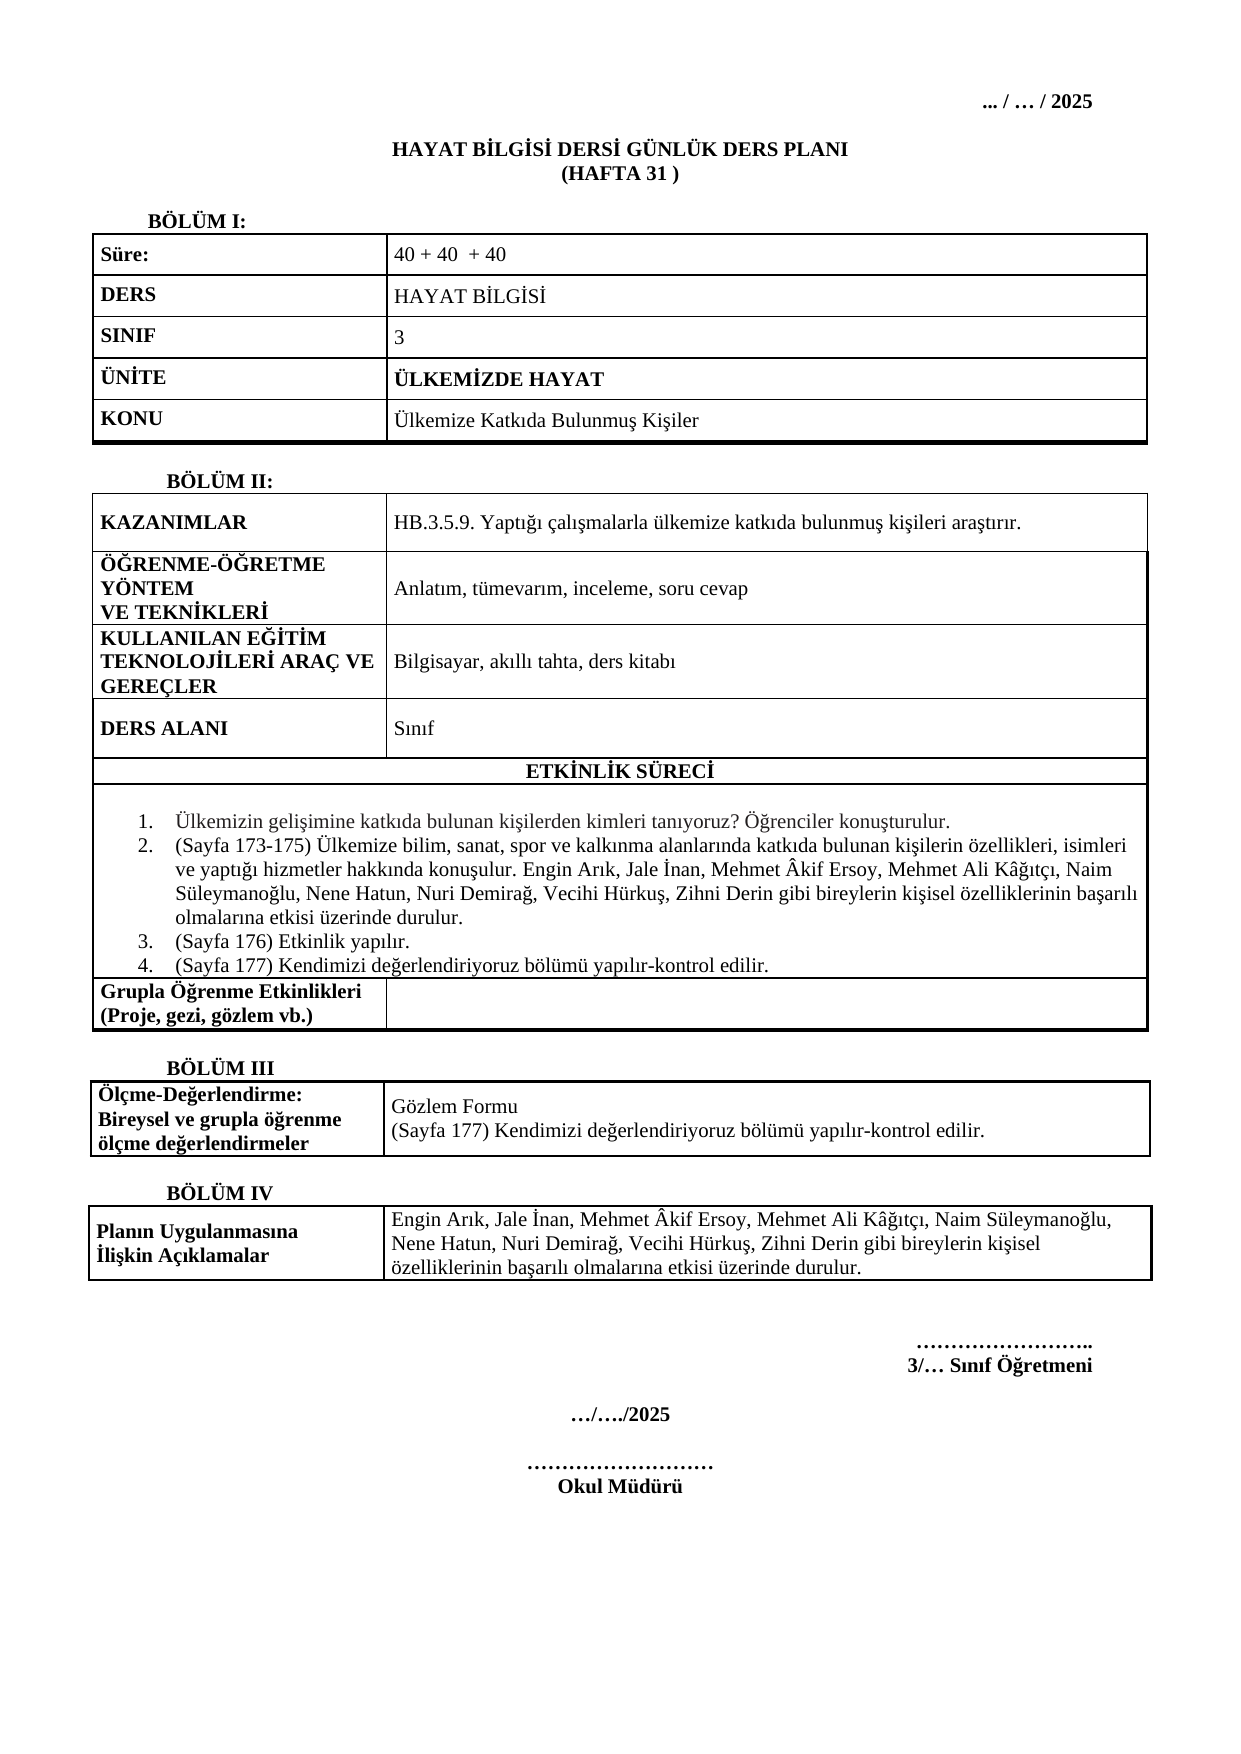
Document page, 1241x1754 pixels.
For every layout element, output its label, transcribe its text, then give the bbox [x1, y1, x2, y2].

subtitle BÖLÜM IV [148, 1181, 1092, 1205]
table_header Gözlem Formu (Sayfa 177) Kendimizi değerlendiriyoruz bölümü yapılır-kontrol edilir. [385, 1083, 1149, 1154]
table_header Ölçme-Değerlendirme: Bireysel ve grupla öğrenme ölçme değerlendirmeler [92, 1083, 383, 1154]
table_cell KULLANILAN EĞİTİM TEKNOLOJİLERİ ARAÇ VE GEREÇLER [93, 625, 386, 698]
table_header KAZANIMLAR [93, 494, 386, 551]
table_cell DERS ALANI [94, 699, 386, 757]
text ... / … / 2025 [148, 89, 1092, 113]
table_cell Ülkemize Katkıda Bulunmuş Kişiler [388, 400, 1146, 440]
table_cell Bilgisayar, akıllı tahta, ders kitabı [387, 625, 1146, 698]
table_cell DERS [94, 276, 386, 316]
text ……………………… [148, 1449, 1092, 1474]
table_cell HAYAT BİLGİSİ [388, 276, 1146, 316]
table_cell Anlatım, tümevarım, inceleme, soru cevap [387, 552, 1146, 624]
text HAYAT BİLGİSİ DERSİ GÜNLÜK DERS PLANI [148, 137, 1092, 161]
table_cell Sınıf [387, 699, 1146, 757]
table_cell SINIF [94, 317, 386, 357]
text (HAFTA 31 ) [148, 161, 1092, 185]
table_cell ÜLKEMİZDE HAYAT [388, 359, 1146, 398]
table_header 40 + 40 + 40 [388, 235, 1146, 274]
table_cell [387, 979, 1146, 1027]
table_cell Grupla Öğrenme Etkinlikleri (Proje, gezi, gözlem vb.) [94, 979, 386, 1027]
table_cell Ülkemizin gelişimine katkıda bulunan kişilerden kimleri tanıyoruz? Öğrenciler konuşturulur. (Sayfa 173-175) Ülkemize bilim, sanat, spor ve kalkınma alanlarında katkıda bulunan kişilerin özellikleri, isimleri ve yaptığı hizmetler hakkında konuşulur. Engin Arık, Jale İnan, Mehmet Âkif Ersoy, Mehmet Ali Kâğıtçı, Naim Süleymanoğlu, Nene Hatun, Nuri Demirağ, Vecihi Hürkuş, Zihni Derin gibi bireylerin kişisel özelliklerinin başarılı olmalarına etkisi üzerinde durulur. (Sayfa 176) Etkinlik yapılır. (Sayfa 177) Kendimizi değerlendiriyoruz bölümü yapılır-kontrol edilir. [94, 785, 1146, 977]
subtitle BÖLÜM III [148, 1056, 1092, 1080]
table_header Süre: [94, 235, 386, 274]
table_cell ÜNİTE [94, 359, 386, 398]
table_cell ÖĞRENME-ÖĞRETME YÖNTEM VE TEKNİKLERİ [93, 552, 386, 624]
text BÖLÜM II: [148, 468, 1092, 493]
table_cell 3 [388, 317, 1146, 357]
text …………………….. [148, 1329, 1092, 1353]
text 3/… Sınıf Öğretmeni [148, 1353, 1092, 1377]
table_header Planın Uygulanmasına İlişkin Açıklamalar [90, 1207, 383, 1279]
table_cell ETKİNLİK SÜRECİ [94, 759, 1146, 783]
text BÖLÜM I: [148, 209, 1092, 233]
table_header Engin Arık, Jale İnan, Mehmet Âkif Ersoy, Mehmet Ali Kâğıtçı, Naim Süleymanoğlu, Nene Hatun, Nuri Demirağ, Vecihi Hürkuş, Zihni Derin gibi bireylerin kişisel özelliklerinin başarılı olmalarına etkisi üzerinde durulur. [385, 1207, 1150, 1279]
table_cell KONU [94, 400, 386, 440]
table_header HB.3.5.9. Yaptığı çalışmalarla ülkemize katkıda bulunmuş kişileri araştırır. [387, 494, 1147, 551]
text …/…./2025 [148, 1401, 1092, 1426]
text Okul Müdürü [148, 1474, 1092, 1498]
